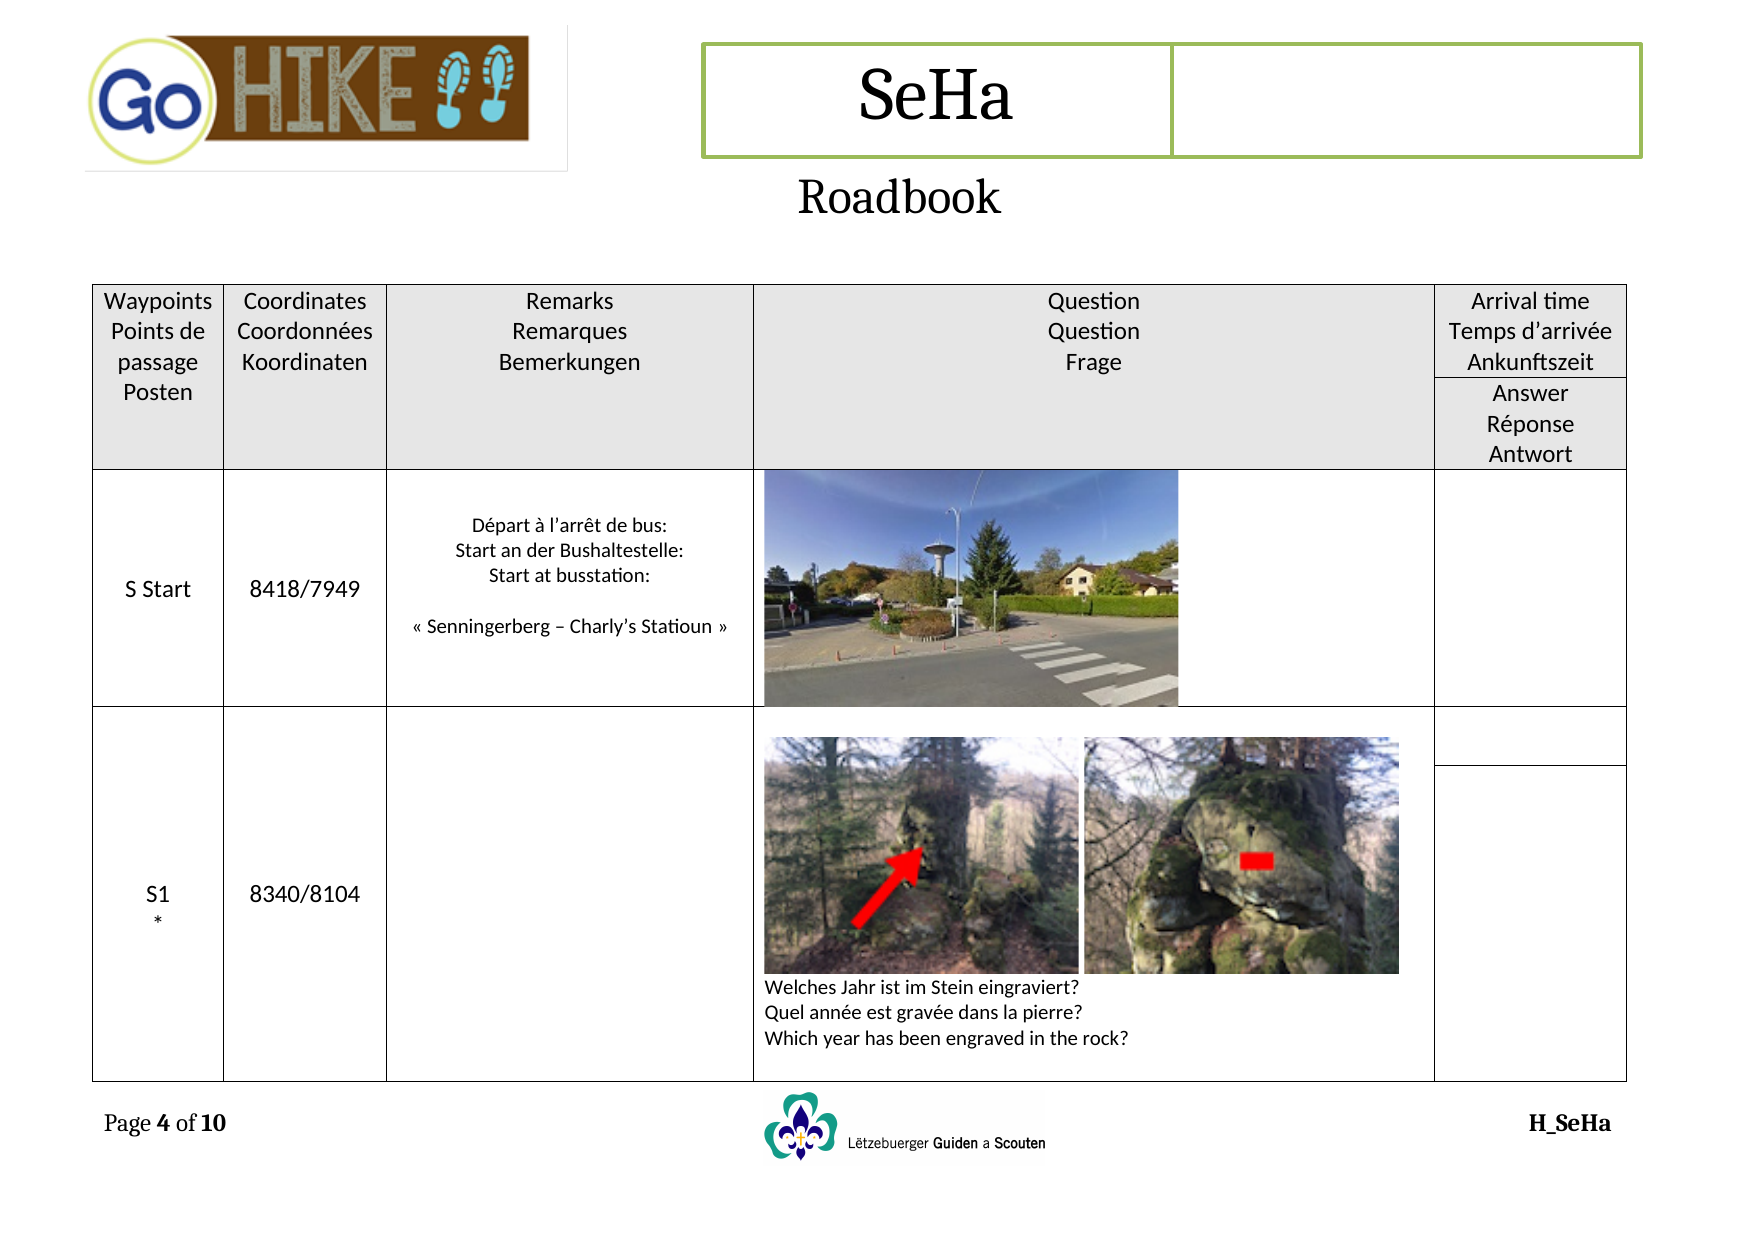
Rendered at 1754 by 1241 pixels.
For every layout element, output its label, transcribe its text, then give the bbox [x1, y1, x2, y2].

table_header Coordinates Coordonnées Koordinaten [224, 285, 386, 469]
table_cell S1 * [93, 707, 223, 1081]
table_header Arrival time Temps d’arrivée Ankunftszeit [1435, 285, 1626, 377]
table_cell [1435, 766, 1626, 1081]
table_header Remarks Remarques Bemerkungen [387, 285, 753, 469]
table_cell [1435, 470, 1626, 706]
picture [762, 1090, 1046, 1166]
picture [1084, 737, 1399, 974]
picture [764, 470, 1179, 707]
table_cell 8418/7949 [224, 470, 386, 706]
table_cell [754, 470, 764, 706]
table_cell [1179, 470, 1434, 706]
table_cell [1435, 707, 1626, 765]
table_header Question Question Frage [754, 285, 1434, 469]
table_cell Welches Jahr ist im Stein eingraviert? Quel année est gravée dans la pierre? Which year has been engraved in the rock? [754, 707, 1434, 1081]
picture [764, 737, 1079, 974]
text Roadbook [103, 169, 1695, 226]
table_cell Answer Réponse Antwort [1435, 378, 1626, 469]
table_cell 8340/8104 [224, 707, 386, 1081]
table_cell S Start [93, 470, 223, 706]
table_header Waypoints Points de passage Posten [93, 285, 223, 469]
picture [84, 25, 571, 173]
table_cell Départ à l’arrêt de bus: Start an der Bushaltestelle: Start at busstation: « Senningerberg – Charly’s Statioun » [387, 470, 753, 706]
table_cell [387, 707, 753, 1081]
